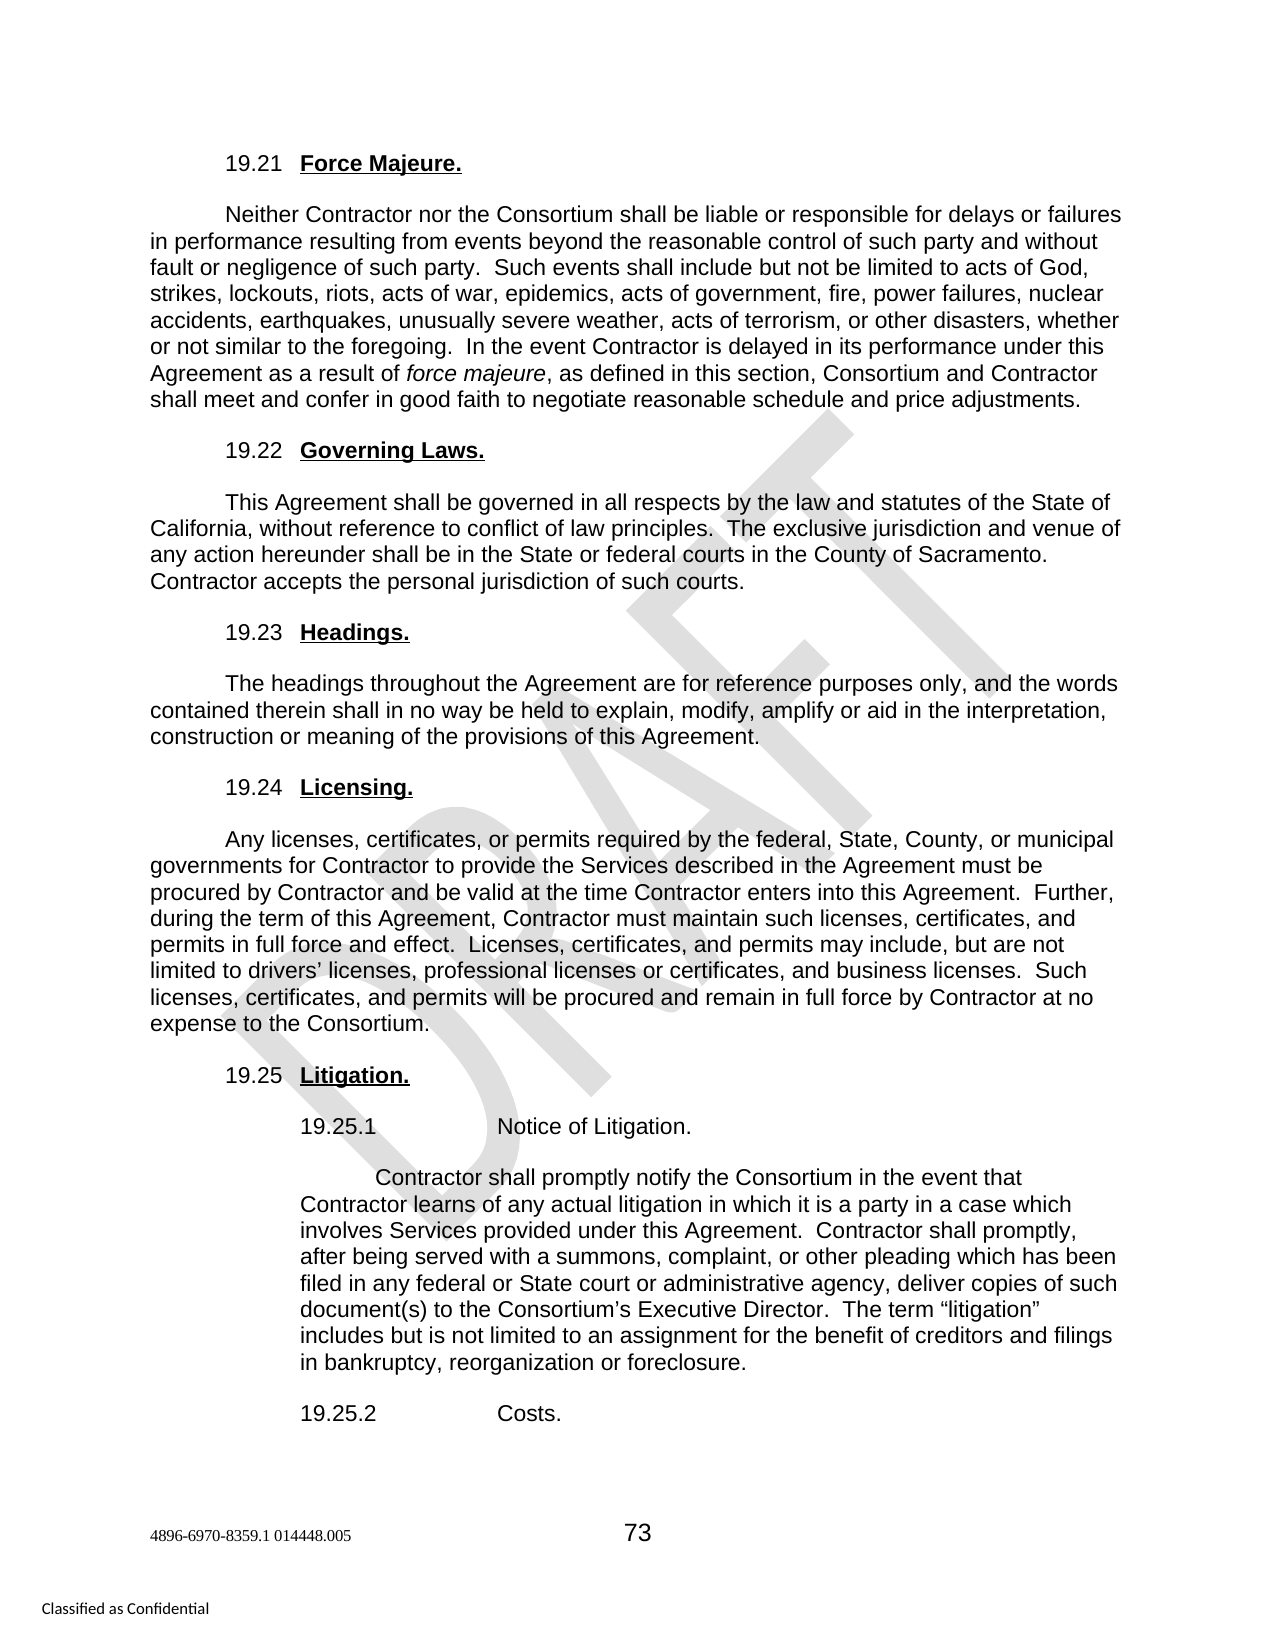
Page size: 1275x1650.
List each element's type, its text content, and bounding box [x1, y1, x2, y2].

text Headings. [225, 619, 1125, 645]
text Any licenses, certificates, or permits required by the federal, State, County, or municipal governments for Contractor to provide the Services described in the Agreement must be procured by Contractor and be valid at the time Contractor enters into this Agreement. Further, during the term of this Agreement, Contractor must maintain such licenses, certificates, and permits in full force and effect. Licenses, certificates, and permits may include, but are not limited to drivers’ licenses, professional licenses or certificates, and business licenses. Such licenses, certificates, and permits will be procured and remain in full force by Contractor at no expense to the Consortium. [150, 826, 1125, 1037]
text Costs. [300, 1400, 1125, 1426]
text Governing Laws. [225, 437, 1125, 463]
text Licensing. [225, 774, 1125, 801]
text Contractor shall promptly notify the Consortium in the event that Contractor learns of any actual litigation in which it is a party in a case which involves Services provided under this Agreement. Contractor shall promptly, after being served with a summons, complaint, or other pleading which has been filed in any federal or State court or administrative agency, deliver copies of such document(s) to the Consortium’s Executive Director. The term “litigation” includes but is not limited to an assignment for the benefit of creditors and filings in bankruptcy, reorganization or foreclosure. [300, 1164, 1125, 1375]
text Litigation. [225, 1062, 1125, 1088]
text Neither Contractor nor the Consortium shall be liable or responsible for delays or failures in performance resulting from events beyond the reasonable control of such party and without fault or negligence of such party. Such events shall include but not be limited to acts of God, strikes, lockouts, riots, acts of war, epidemics, acts of government, fire, power failures, nuclear accidents, earthquakes, unusually severe weather, acts of terrorism, or other disasters, whether or not similar to the foregoing. In the event Contractor is delayed in its performance under this Agreement as a result of force majeure, as defined in this section, Consortium and Contractor shall meet and confer in good faith to negotiate reasonable schedule and price adjustments. [150, 201, 1125, 412]
text Force Majeure. [225, 150, 1125, 176]
text Notice of Litigation. [300, 1113, 1125, 1139]
text The headings throughout the Agreement are for reference purposes only, and the words contained therein shall in no way be held to explain, modify, amplify or aid in the interpretation, construction or meaning of the provisions of this Agreement. [150, 670, 1125, 749]
text This Agreement shall be governed in all respects by the law and statutes of the State of California, without reference to conflict of law principles. The exclusive jurisdiction and venue of any action hereunder shall be in the State or federal courts in the County of Sacramento. Contractor accepts the personal jurisdiction of such courts. [150, 488, 1125, 594]
